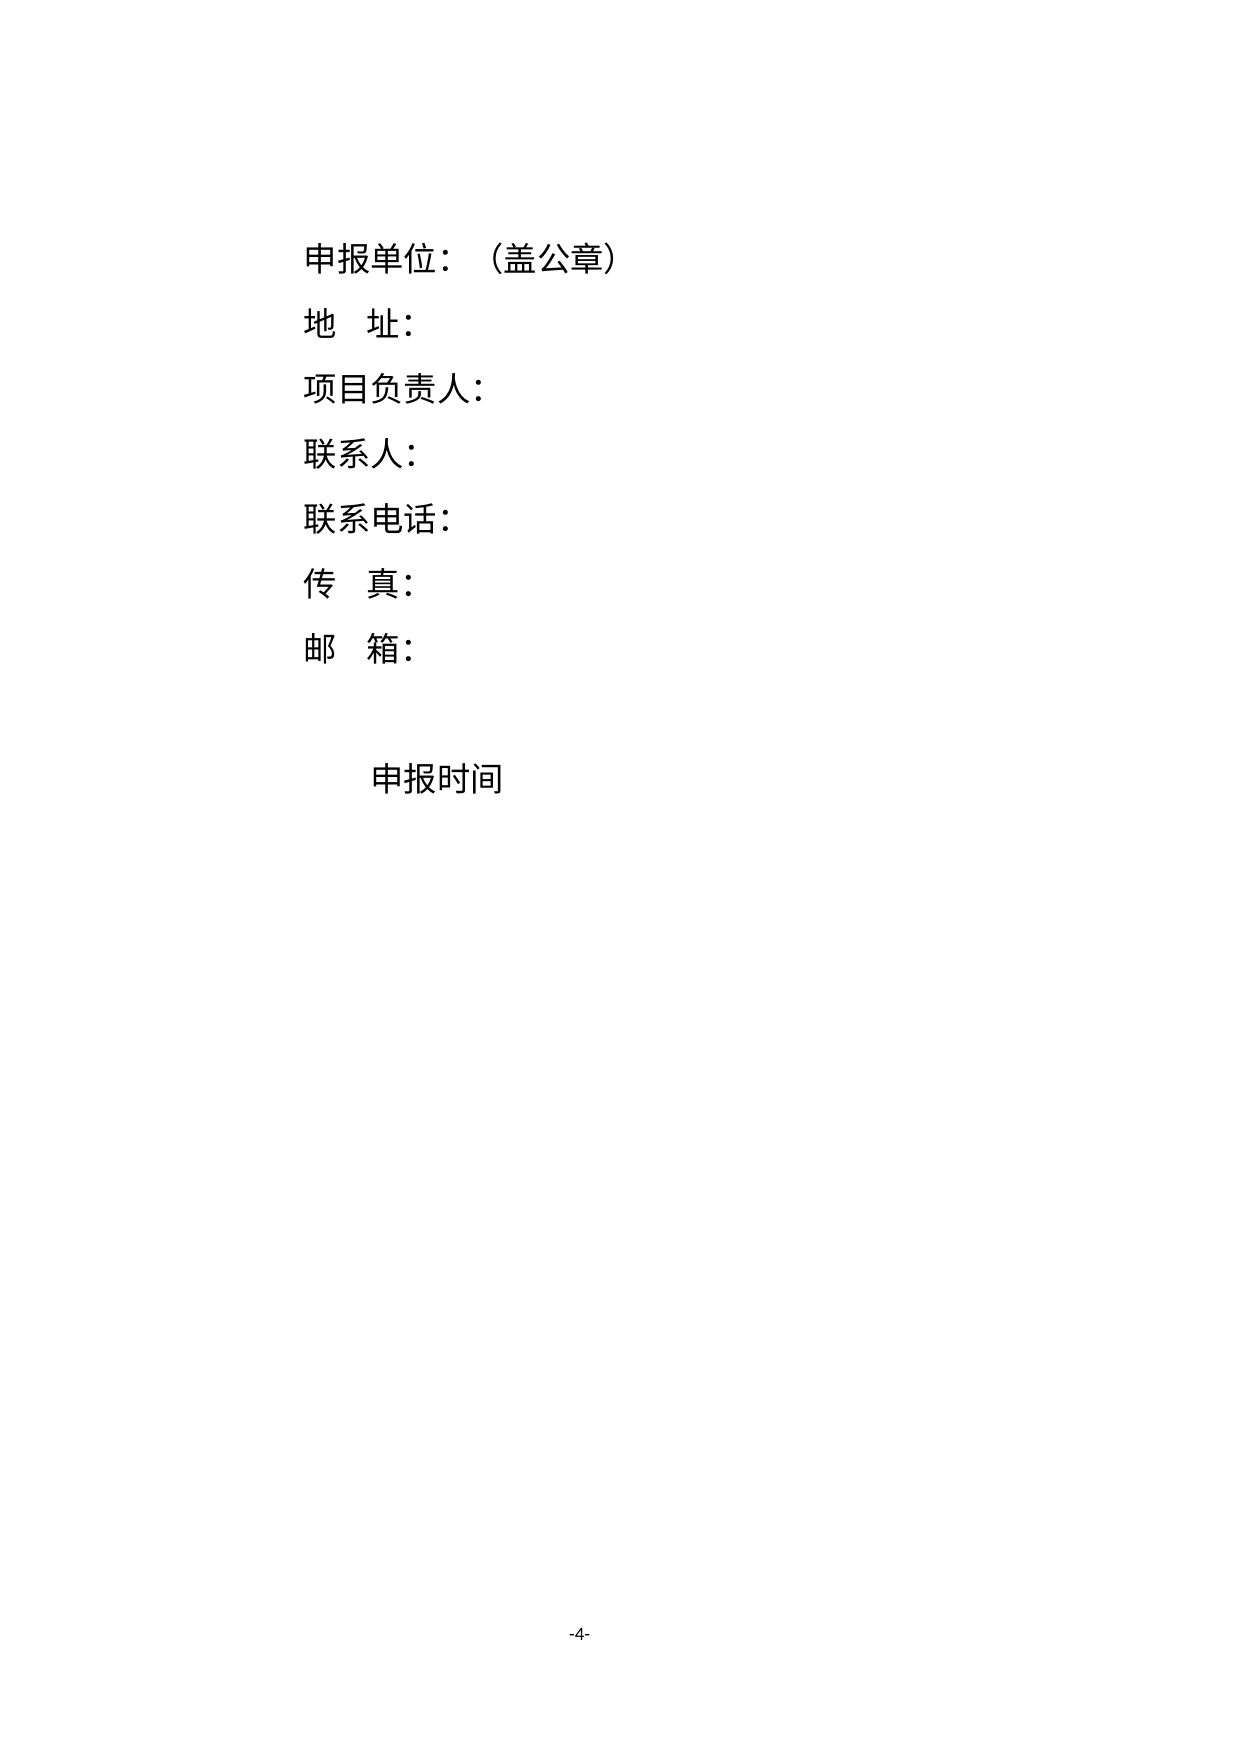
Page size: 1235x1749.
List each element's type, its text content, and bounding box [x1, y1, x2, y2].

text 申报单位：（盖公章） [153, 224, 1081, 289]
text 传 真： [153, 549, 1081, 614]
text 联系人： [153, 419, 1081, 484]
text 申报时间 [153, 744, 1081, 809]
text 邮 箱： [153, 614, 1081, 679]
text 联系电话： [153, 484, 1081, 549]
text 项目负责人： [153, 354, 1081, 419]
text 地 址： [153, 289, 1081, 354]
